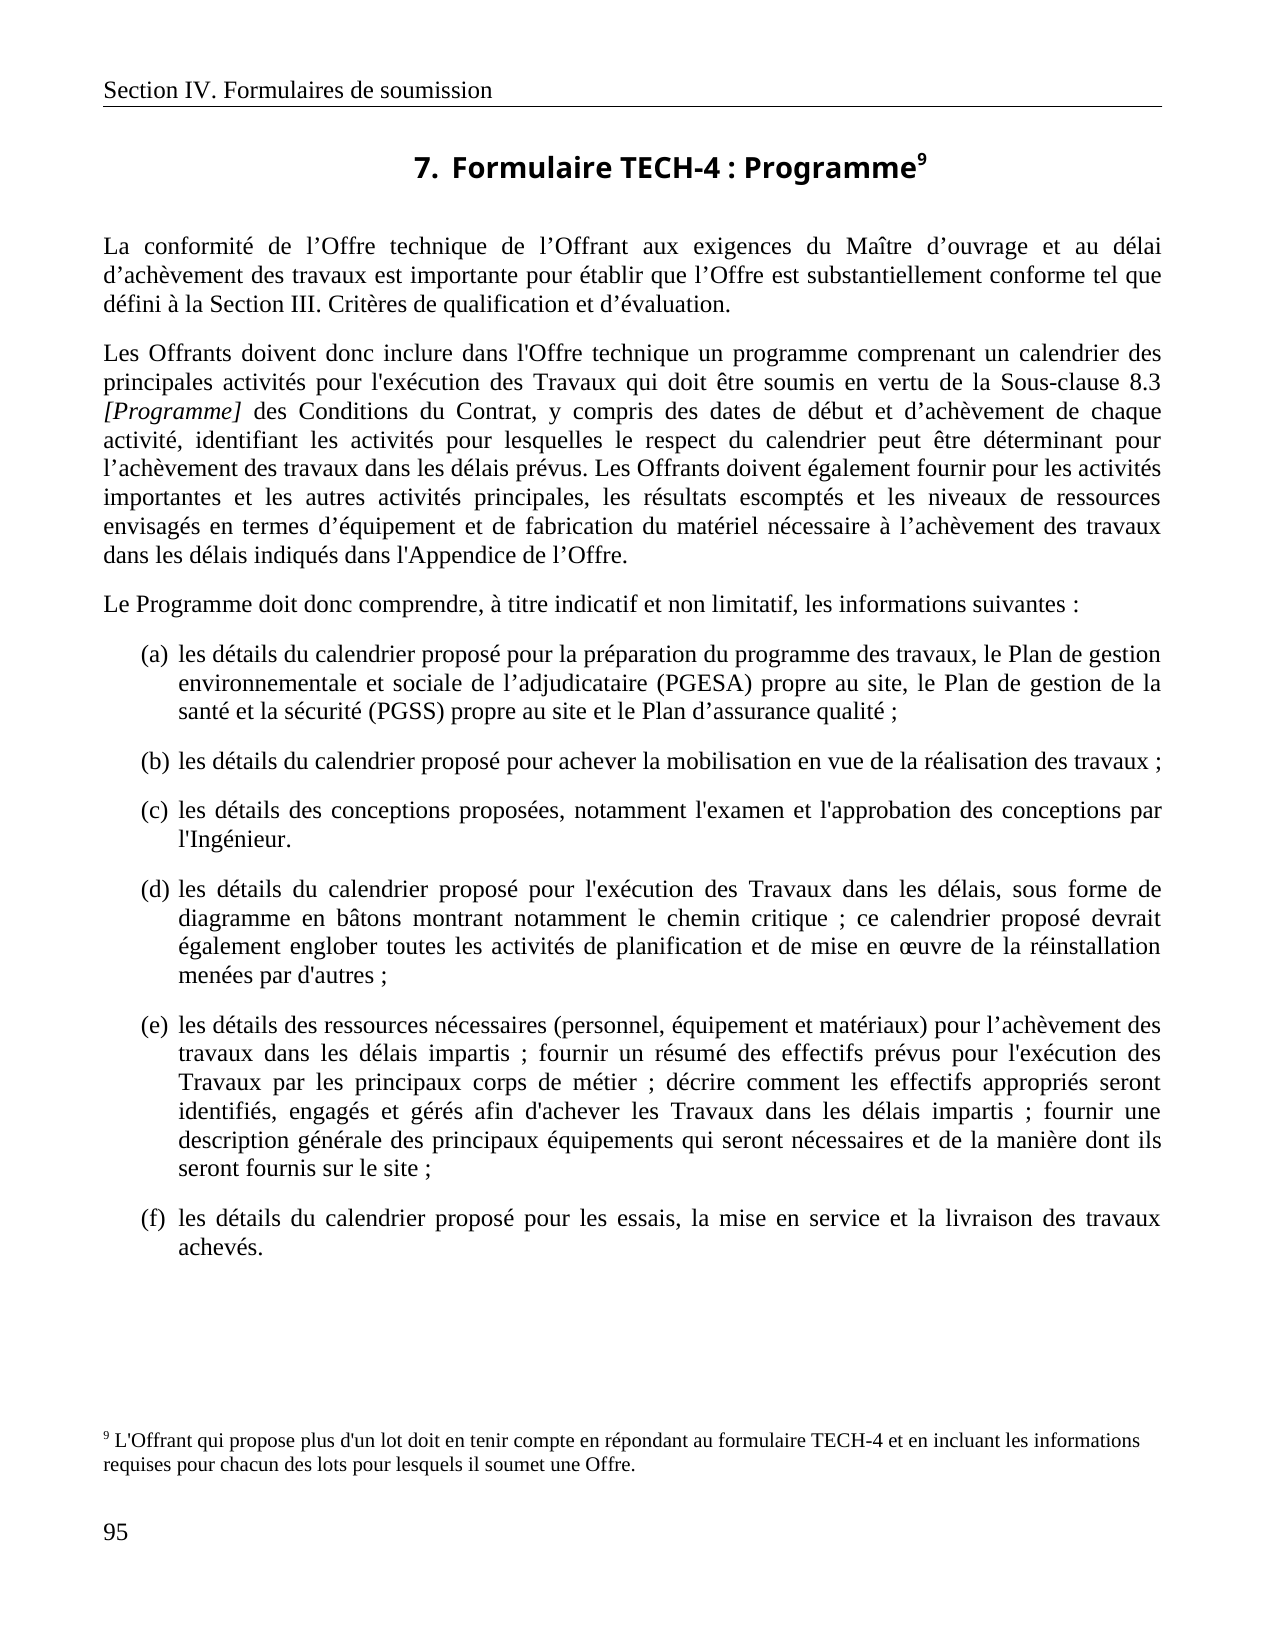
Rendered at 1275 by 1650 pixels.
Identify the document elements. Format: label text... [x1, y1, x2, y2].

list les détails du calendrier proposé pour les essais, la mise en service et la livraison des travaux achevés. [141, 1203, 1162, 1261]
list les détails des conceptions proposées, notamment l'examen et l'approbation des conceptions par l'Ingénieur. [141, 796, 1162, 853]
list les détails du calendrier proposé pour l'exécution des Travaux dans les délais, sous forme de diagramme en bâtons montrant notamment le chemin critique ; ce calendrier proposé devrait également englober toutes les activités de planification et de mise en œuvre de la réinstallation menées par d'autres ; [141, 874, 1162, 989]
text Les Offrants doivent donc inclure dans l'Offre technique un programme comprenant un calendrier des principales activités pour l'exécution des Travaux qui doit être soumis en vertu de la Sous-clause 8.3 [Programme] des Conditions du Contrat, y compris des dates de début et d’achèvement de chaque activité, identifiant les activités pour lesquelles le respect du calendrier peut être déterminant pour l’achèvement des travaux dans les délais prévus. Les Offrants doivent également fournir pour les activités importantes et les autres activités principales, les résultats escomptés et les niveaux de ressources envisagés en termes d’équipement et de fabrication du matériel nécessaire à l’achèvement des travaux dans les délais indiqués dans l'Appendice de l’Offre. [103, 338, 1162, 568]
list les détails du calendrier proposé pour la préparation du programme des travaux, le Plan de gestion environnementale et sociale de l’adjudicataire (PGESA) propre au site, le Plan de gestion de la santé et la sécurité (PGSS) propre au site et le Plan d’assurance qualité ; [141, 639, 1162, 725]
list les détails du calendrier proposé pour achever la mobilisation en vue de la réalisation des travaux ; [141, 746, 1162, 775]
subtitle Formulaire TECH-4 : Programme [178, 147, 1162, 187]
text La conformité de l’Offre technique de l’Offrant aux exigences du Maître d’ouvrage et au délai d’achèvement des travaux est importante pour établir que l’Offre est substantiellement conforme tel que défini à la Section III. Critères de qualification et d’évaluation. [103, 231, 1162, 318]
list les détails des ressources nécessaires (personnel, équipement et matériaux) pour l’achèvement des travaux dans les délais impartis ; fournir un résumé des effectifs prévus pour l'exécution des Travaux par les principaux corps de métier ; décrire comment les effectifs appropriés seront identifiés, engagés et gérés afin d'achever les Travaux dans les délais impartis ; fournir une description générale des principaux équipements qui seront nécessaires et de la manière dont ils seront fournis sur le site ; [141, 1010, 1162, 1182]
text Le Programme doit donc comprendre, à titre indicatif et non limitatif, les informations suivantes : [103, 589, 1162, 618]
